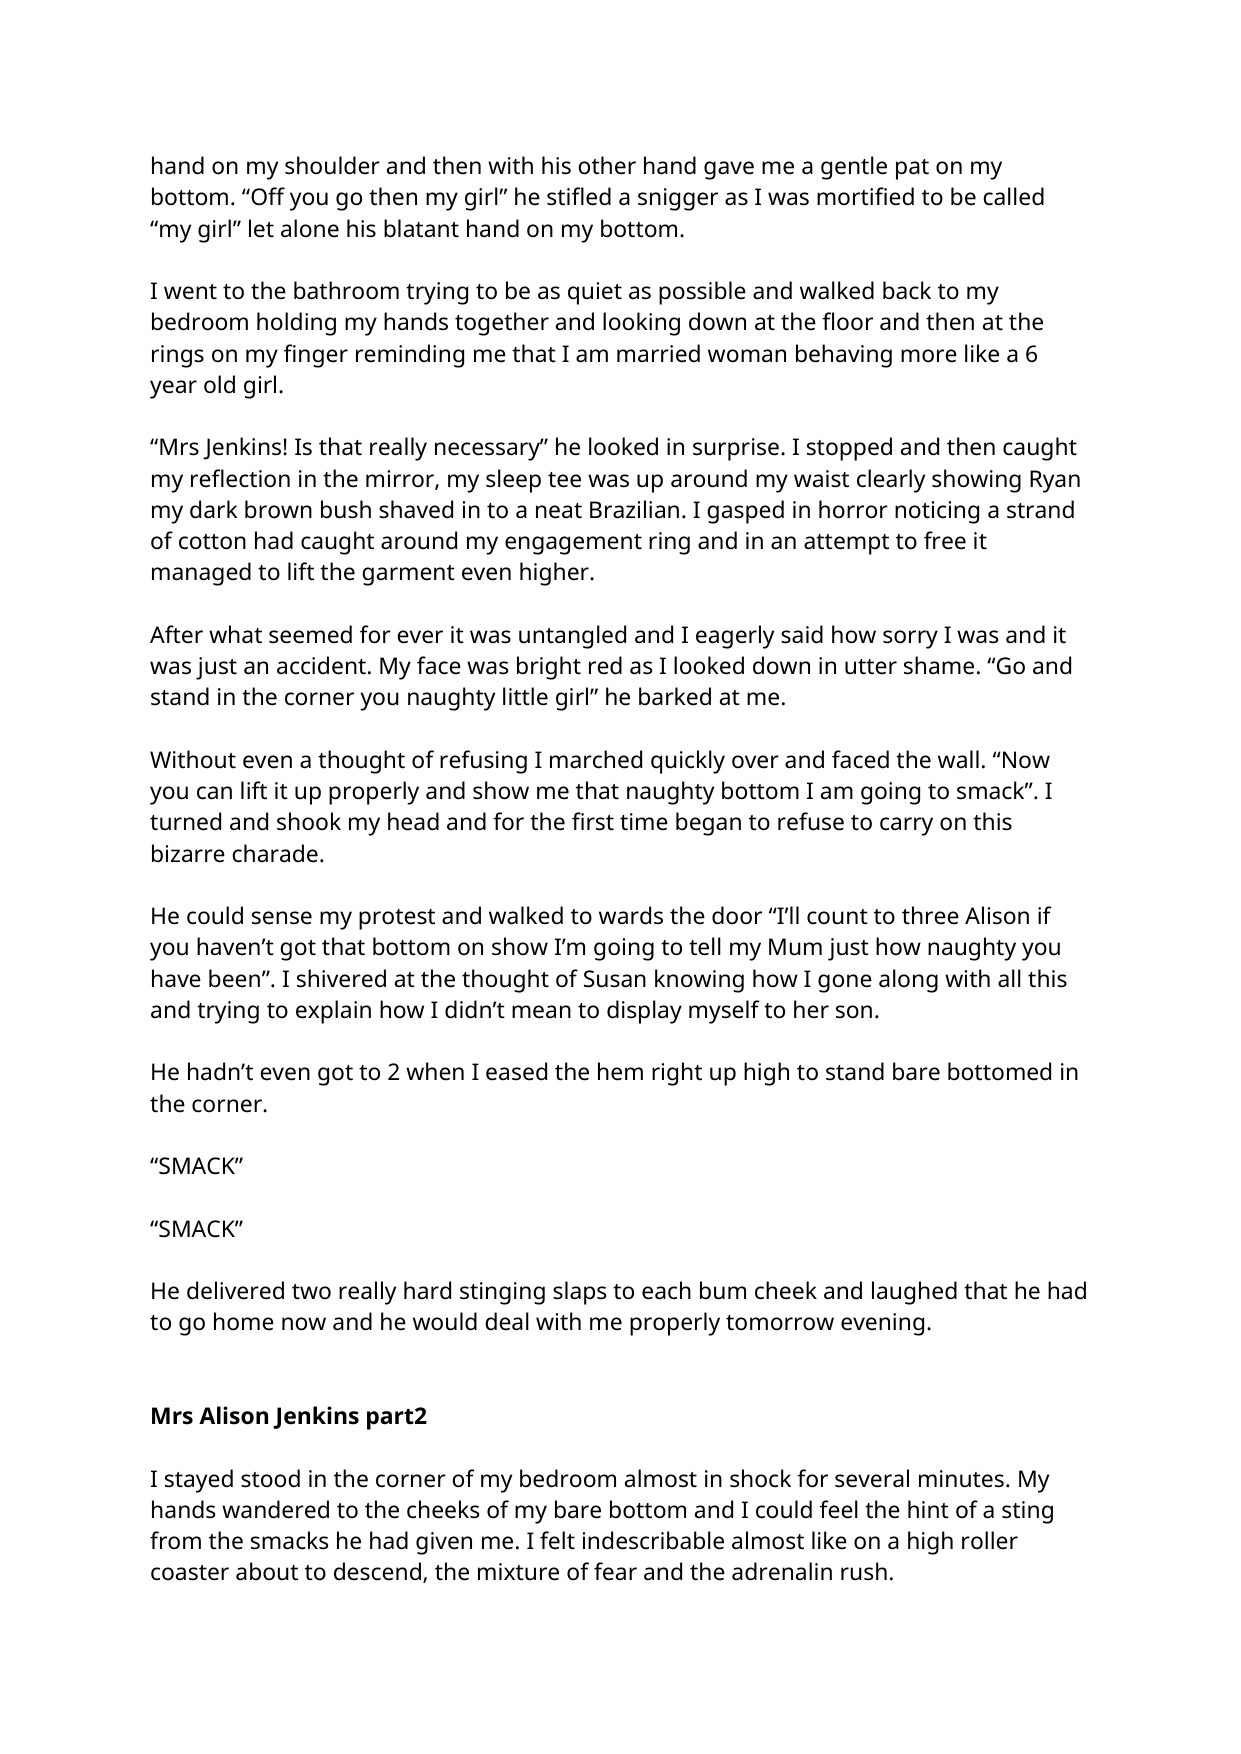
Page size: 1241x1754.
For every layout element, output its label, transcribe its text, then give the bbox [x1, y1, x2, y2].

text Mrs Alison Jenkins part2 [150, 1400, 1090, 1431]
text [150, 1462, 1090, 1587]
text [150, 150, 1090, 1337]
